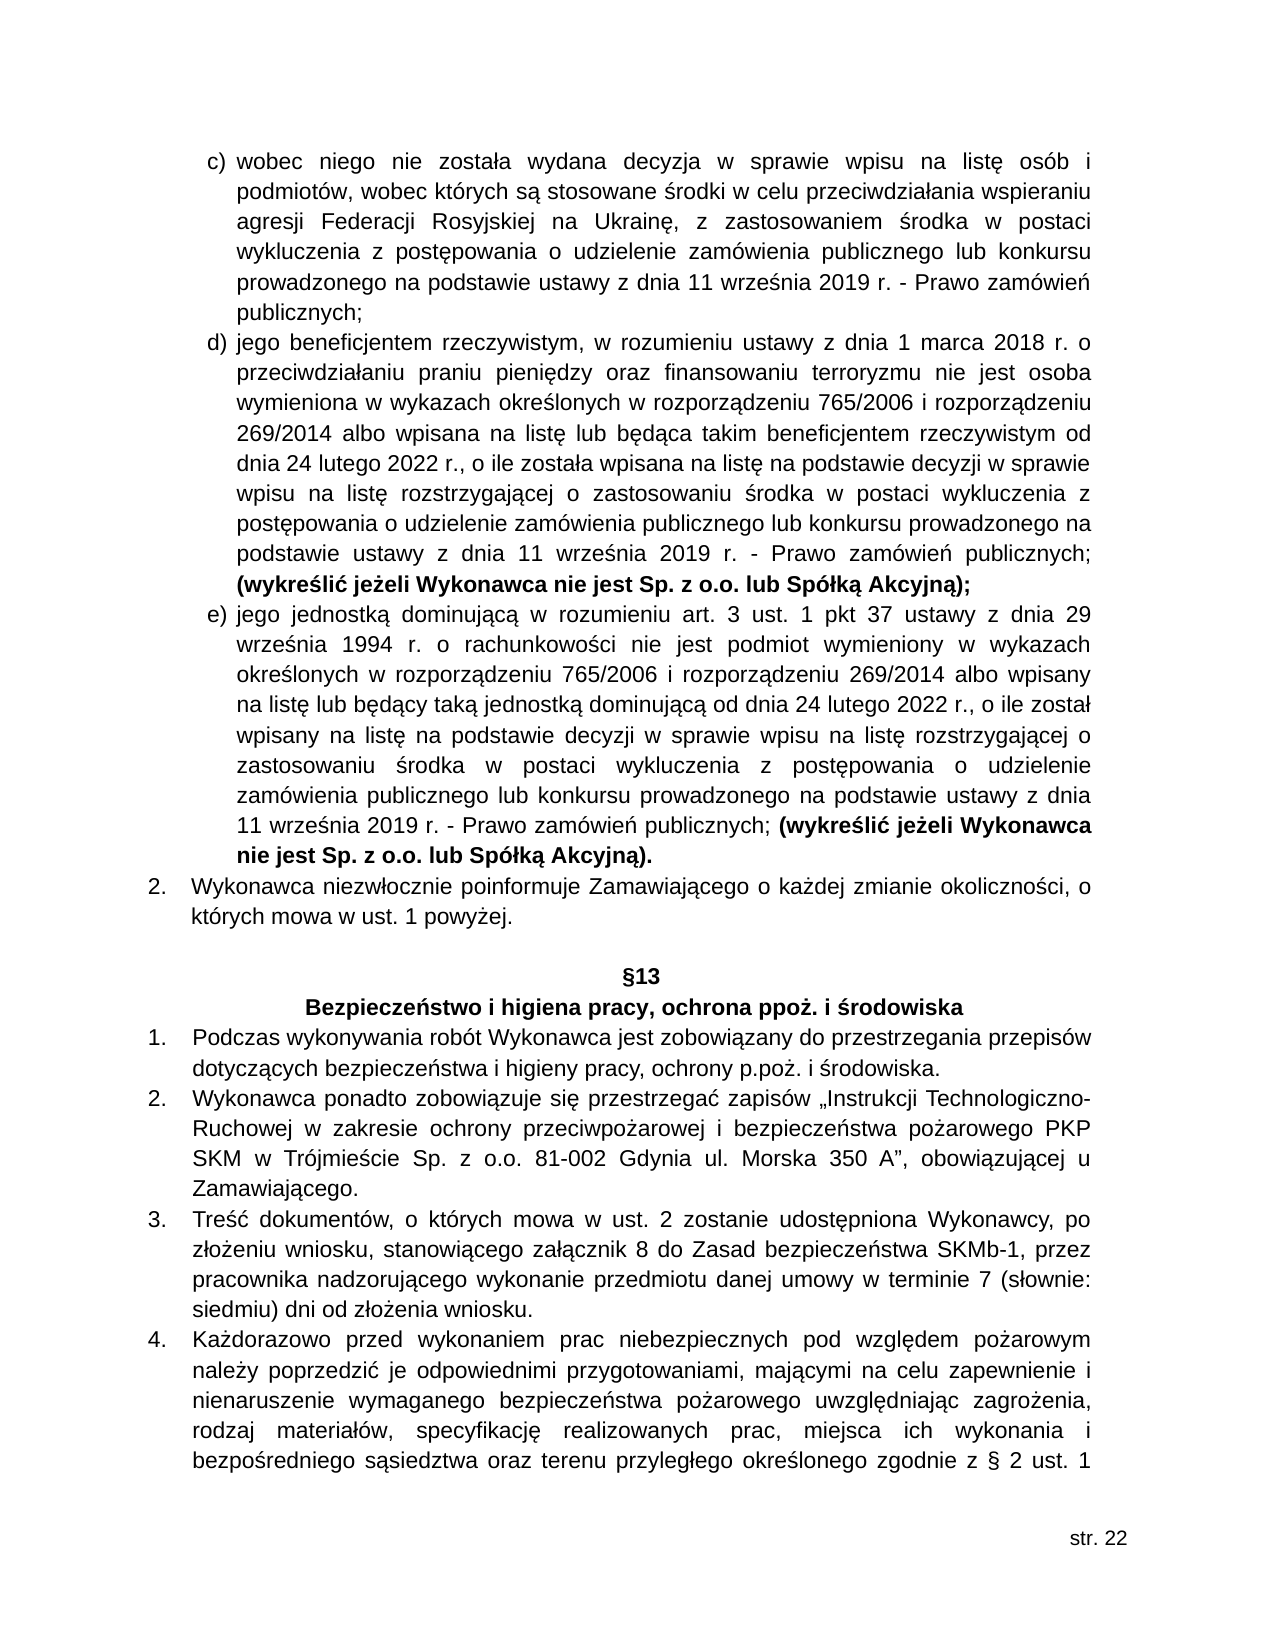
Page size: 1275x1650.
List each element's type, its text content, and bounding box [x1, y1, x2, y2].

list §13 [191, 963, 1092, 990]
list Wykonawca niezwłocznie poinformuje Zamawiającego o każdej zmianie okoliczności, o których mowa w ust. 1 powyżej. [148, 873, 1092, 929]
list Wykonawca ponadto zobowiązuje się przestrzegać zapisów „Instrukcji Technologiczno-Ruchowej w zakresie ochrony przeciwpożarowej i bezpieczeństwa pożarowego PKP SKM w Trójmieście Sp. z o.o. 81-002 Gdynia ul. Morska 350 A”, obowiązującej u Zamawiającego. [148, 1085, 1092, 1202]
list jego beneficjentem rzeczywistym, w rozumieniu ustawy z dnia 1 marca 2018 r. o przeciwdziałaniu praniu pieniędzy oraz finansowaniu terroryzmu nie jest osoba wymieniona w wykazach określonych w rozporządzeniu 765/2006 i rozporządzeniu 269/2014 albo wpisana na listę lub będąca takim beneficjentem rzeczywistym od dnia 24 lutego 2022 r., o ile została wpisana na listę na podstawie decyzji w sprawie wpisu na listę rozstrzygającej o zastosowaniu środka w postaci wykluczenia z postępowania o udzielenie zamówienia publicznego lub konkursu prowadzonego na podstawie ustawy z dnia 11 września 2019 r. - Prawo zamówień publicznych; (wykreślić jeżeli Wykonawca nie jest Sp. z o.o. lub Spółką Akcyjną); [207, 329, 1092, 597]
text Bezpieczeństwo i higiena pracy, ochrona ppoż. i środowiska [176, 993, 1092, 1020]
list Treść dokumentów, o których mowa w ust. 2 zostanie udostępniona Wykonawcy, po złożeniu wniosku, stanowiącego załącznik 8 do Zasad bezpieczeństwa SKMb-1, przez pracownika nadzorującego wykonanie przedmiotu danej umowy w terminie 7 (słownie: siedmiu) dni od złożenia wniosku. [148, 1206, 1092, 1322]
list wobec niego nie została wydana decyzja w sprawie wpisu na listę osób i podmiotów, wobec których są stosowane środki w celu przeciwdziałania wspieraniu agresji Federacji Rosyjskiej na Ukrainę, z zastosowaniem środka w postaci wykluczenia z postępowania o udzielenie zamówienia publicznego lub konkursu prowadzonego na podstawie ustawy z dnia 11 września 2019 r. - Prawo zamówień publicznych; [207, 148, 1092, 325]
list Podczas wykonywania robót Wykonawca jest zobowiązany do przestrzegania przepisów dotyczących bezpieczeństwa i higieny pracy, ochrony p.poż. i środowiska. [148, 1024, 1092, 1081]
list jego jednostką dominującą w rozumieniu art. 3 ust. 1 pkt 37 ustawy z dnia 29 września 1994 r. o rachunkowości nie jest podmiot wymieniony w wykazach określonych w rozporządzeniu 765/2006 i rozporządzeniu 269/2014 albo wpisany na listę lub będący taką jednostką dominującą od dnia 24 lutego 2022 r., o ile został wpisany na listę na podstawie decyzji w sprawie wpisu na listę rozstrzygającej o zastosowaniu środka w postaci wykluczenia z postępowania o udzielenie zamówienia publicznego lub konkursu prowadzonego na podstawie ustawy z dnia 11 września 2019 r. - Prawo zamówień publicznych; (wykreślić jeżeli Wykonawca nie jest Sp. z o.o. lub Spółką Akcyjną). [207, 601, 1092, 869]
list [148, 1326, 1092, 1473]
